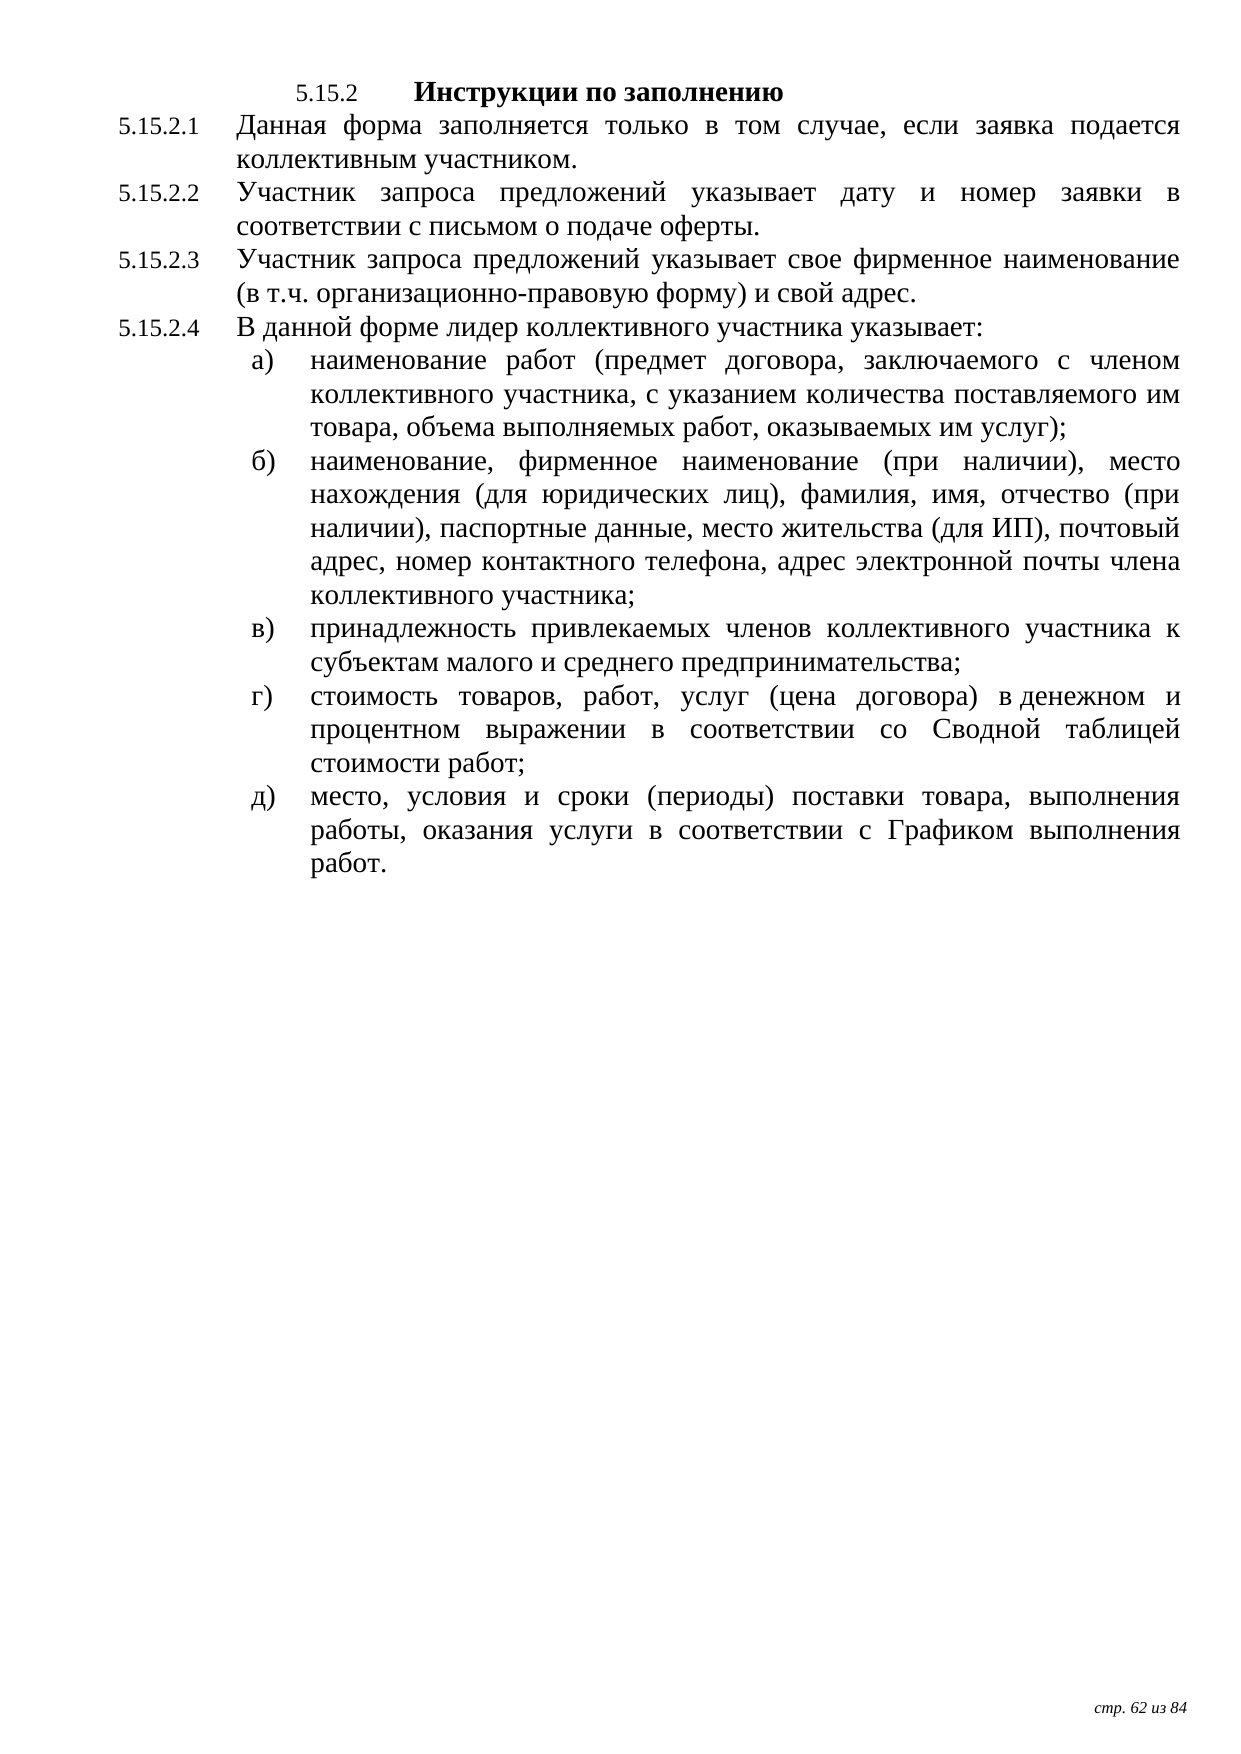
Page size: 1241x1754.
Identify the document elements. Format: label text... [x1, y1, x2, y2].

text стоимость товаров, работ, услуг (цена договора) в денежном и процентном выражении в соответствии со Сводной таблицей стоимости работ; [251, 678, 1181, 778]
text Участник запроса предложений указывает дату и номер заявки в соответствии с письмом о подаче оферты. [118, 174, 1181, 242]
text В данной форме лидер коллективного участника указывает: [118, 309, 1181, 342]
text Инструкции по заполнению [236, 74, 1181, 107]
text Участник запроса предложений указывает свое фирменное наименование (в т.ч. организационно-правовую форму) и свой адрес. [118, 242, 1181, 309]
text принадлежность привлекаемых членов коллективного участника к субъектам малого и среднего предпринимательства; [251, 611, 1181, 678]
text Данная форма заполняется только в том случае, если заявка подается коллективным участником. [118, 107, 1181, 174]
text наименование, фирменное наименование (при наличии), место нахождения (для юридических лиц), фамилия, имя, отчество (при наличии), паспортные данные, место жительства (для ИП), почтовый адрес, номер контактного телефона, адрес электронной почты члена коллективного участника; [251, 443, 1181, 611]
text место, условия и сроки (периоды) поставки товара, выполнения работы, оказания услуги в соответствии с Графиком выполнения работ. [251, 778, 1181, 879]
text наименование работ (предмет договора, заключаемого с членом коллективного участника, с указанием количества поставляемого им товара, объема выполняемых работ, оказываемых им услуг); [251, 342, 1181, 443]
